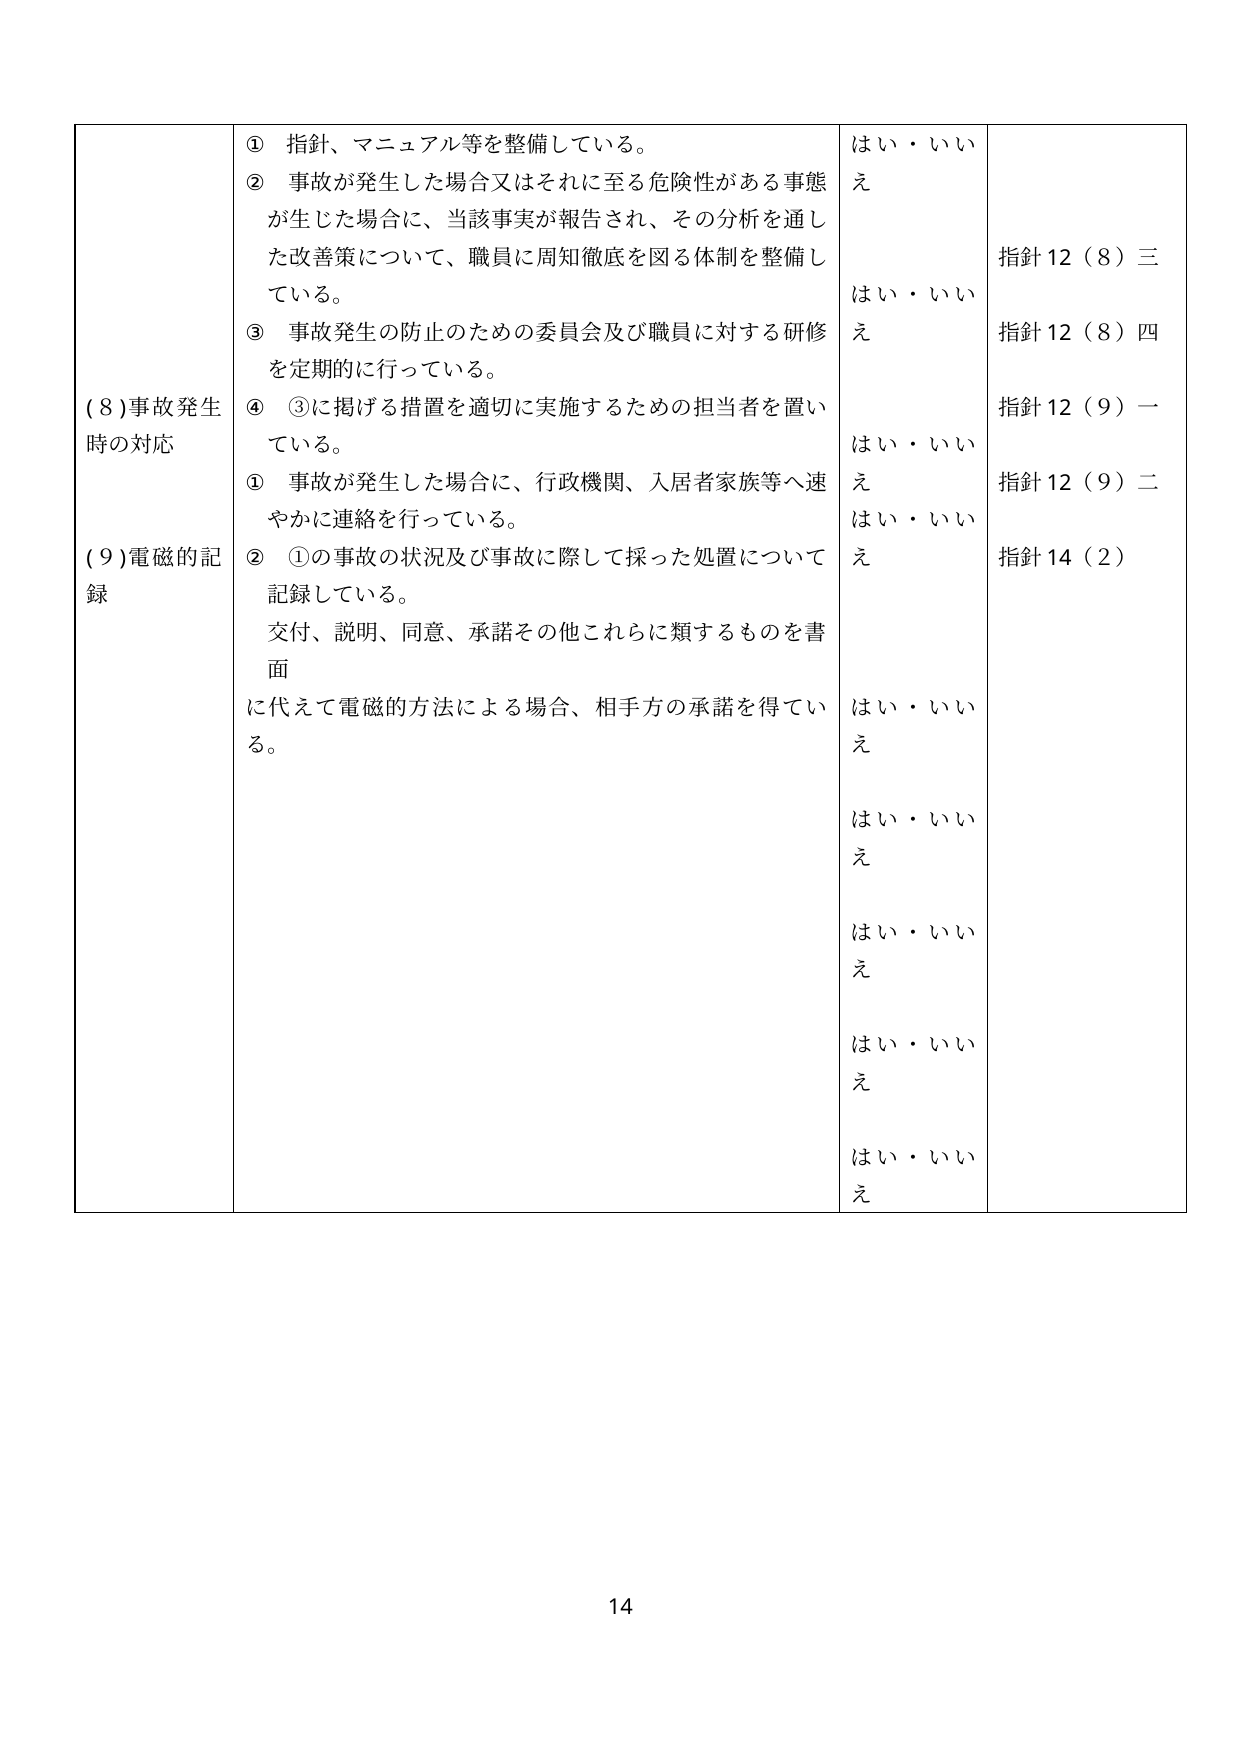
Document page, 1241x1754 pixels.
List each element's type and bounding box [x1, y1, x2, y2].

table_cell [234, 125, 839, 1212]
table_cell [988, 125, 1186, 1212]
table_cell [840, 125, 987, 1212]
table_cell [76, 125, 233, 1212]
